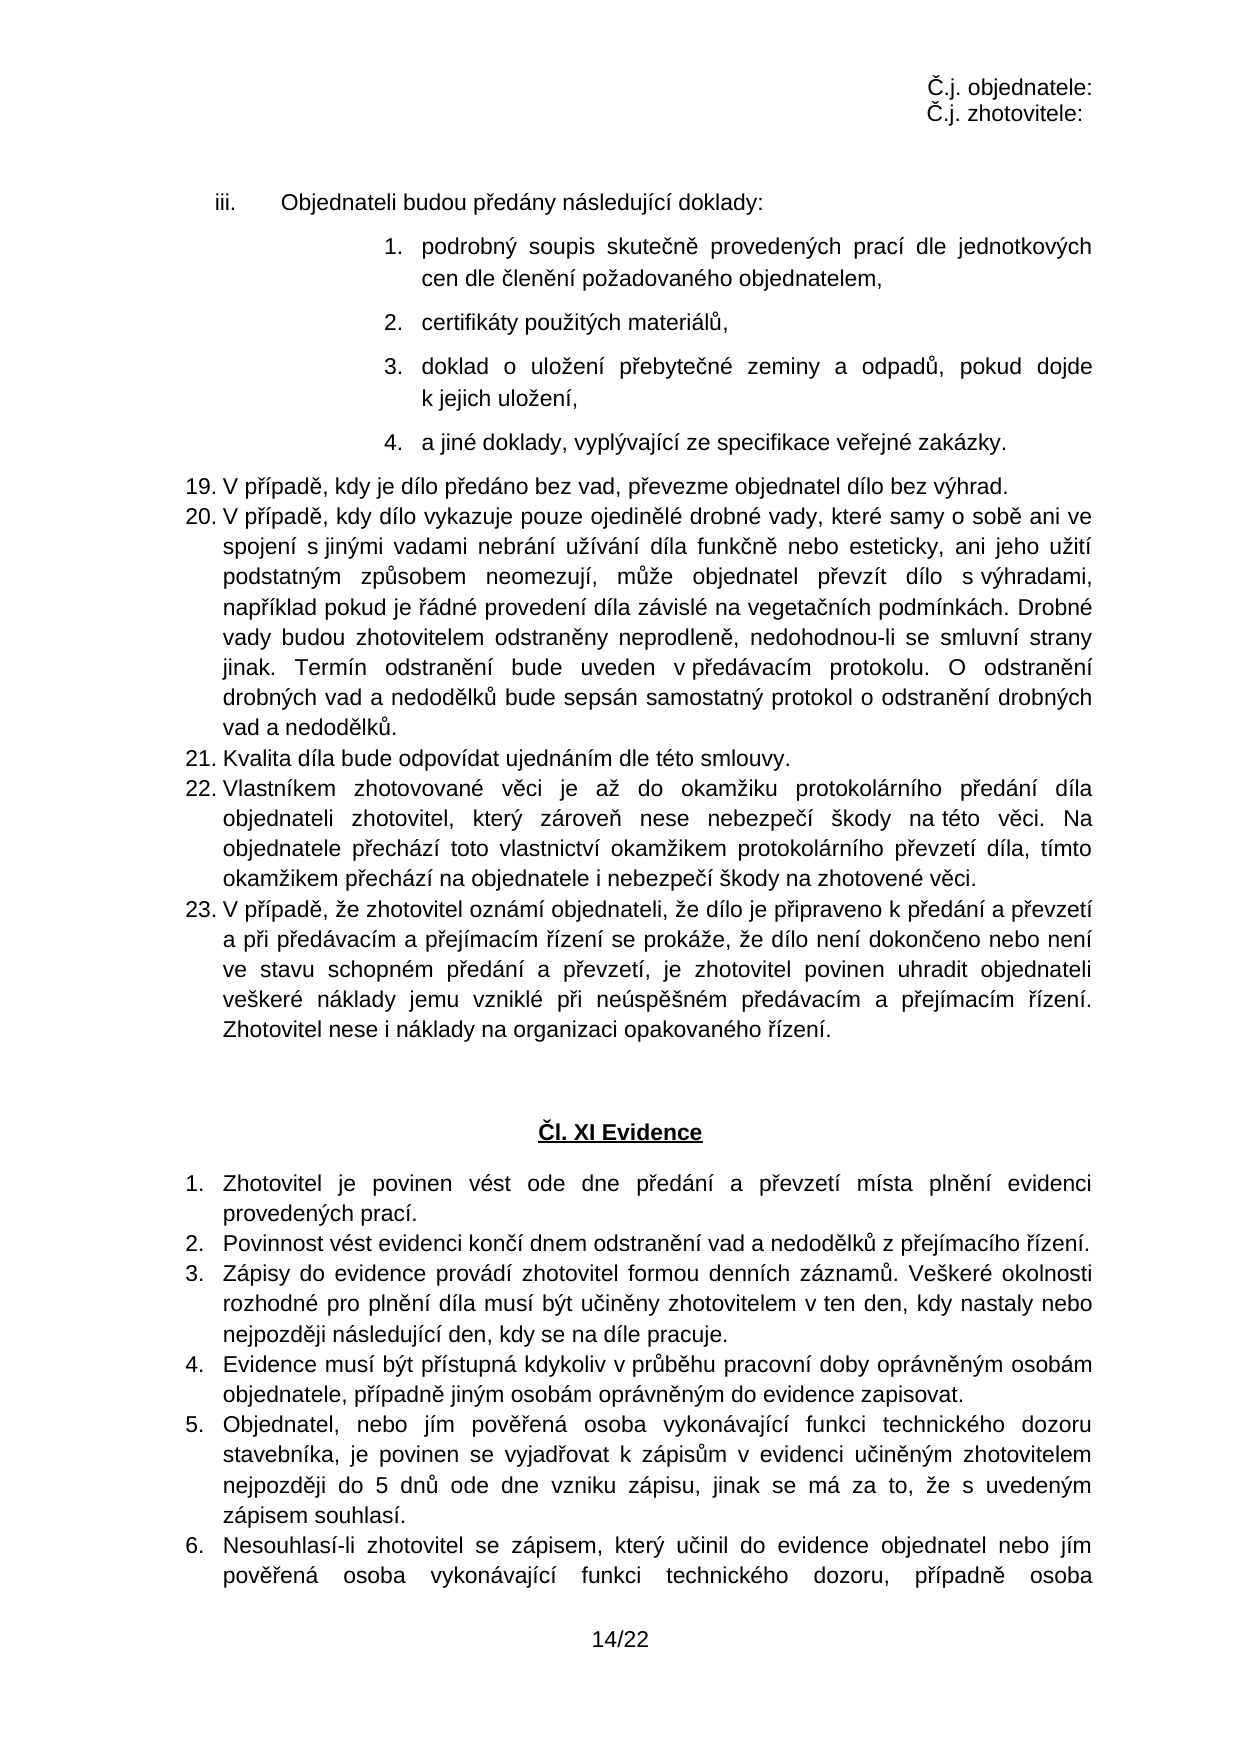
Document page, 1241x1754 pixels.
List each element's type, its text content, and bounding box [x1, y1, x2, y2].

list podrobný soupis skutečně provedených prací dle jednotkových cen dle členění požadovaného objednatelem, [384, 233, 1093, 291]
list V případě, kdy dílo vykazuje pouze ojedinělé drobné vady, které samy o sobě ani ve spojení s jinými vadami nebrání užívání díla funkčně nebo esteticky, ani jeho užití podstatným způsobem neomezují, může objednatel převzít dílo s výhradami, například pokud je řádné provedení díla závislé na vegetačních podmínkách. Drobné vady budou zhotovitelem odstraněny neprodleně, nedohodnou-li se smluvní strany jinak. Termín odstranění bude uveden v předávacím protokolu. O odstranění drobných vad a nedodělků bude sepsán samostatný protokol o odstranění drobných vad a nedodělků. [185, 503, 1093, 741]
list Evidence musí být přístupná kdykoliv v průběhu pracovní doby oprávněným osobám objednatele, případně jiným osobám oprávněným do evidence zapisovat. [185, 1351, 1093, 1407]
list V případě, že zhotovitel oznámí objednateli, že dílo je připraveno k předání a převzetí a při předávacím a přejímacím řízení se prokáže, že dílo není dokončeno nebo není ve stavu schopném předání a převzetí, je zhotovitel povinen uhradit objednateli veškeré náklady jemu vzniklé při neúspěšném předávacím a přejímacím řízení. Zhotovitel nese i náklady na organizaci opakovaného řízení. [185, 896, 1093, 1043]
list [185, 1532, 1093, 1589]
list Vlastníkem zhotovované věci je až do okamžiku protokolárního předání díla objednateli zhotovitel, který zároveň nese nebezpečí škody na této věci. Na objednatele přechází toto vlastnictví okamžikem protokolárního převzetí díla, tímto okamžikem přechází na objednatele i nebezpečí škody na zhotovené věci. [185, 775, 1093, 892]
text Čl. XI Evidence [148, 1118, 1093, 1145]
list doklad o uložení přebytečné zeminy a odpadů, pokud dojde k jejich uložení, [384, 353, 1093, 411]
list V případě, kdy je dílo předáno bez vad, převezme objednatel dílo bez výhrad. [185, 473, 1093, 499]
list Kvalita díla bude odpovídat ujednáním dle této smlouvy. [185, 744, 1093, 771]
list Zápisy do evidence provádí zhotovitel formou denních záznamů. Veškeré okolnosti rozhodné pro plnění díla musí být učiněny zhotovitelem v ten den, kdy nastaly nebo nejpozději následující den, kdy se na díle pracuje. [185, 1260, 1093, 1347]
list a jiné doklady, vyplývající ze specifikace veřejné zakázky. [384, 429, 1093, 455]
list Zhotovitel je povinen vést ode dne předání a převzetí místa plnění evidenci provedených prací. [185, 1169, 1093, 1226]
list certifikáty použitých materiálů, [384, 309, 1093, 335]
list Objednateli budou předány následující doklady: [236, 189, 1093, 216]
list Objednatel, nebo jím pověřená osoba vykonávající funkci technického dozoru stavebníka, je povinen se vyjadřovat k zápisům v evidenci učiněným zhotovitelem nejpozději do 5 dnů ode dne vzniku zápisu, jinak se má za to, že s uvedeným zápisem souhlasí. [185, 1411, 1093, 1528]
list Povinnost vést evidenci končí dnem odstranění vad a nedodělků z přejímacího řízení. [185, 1230, 1093, 1256]
